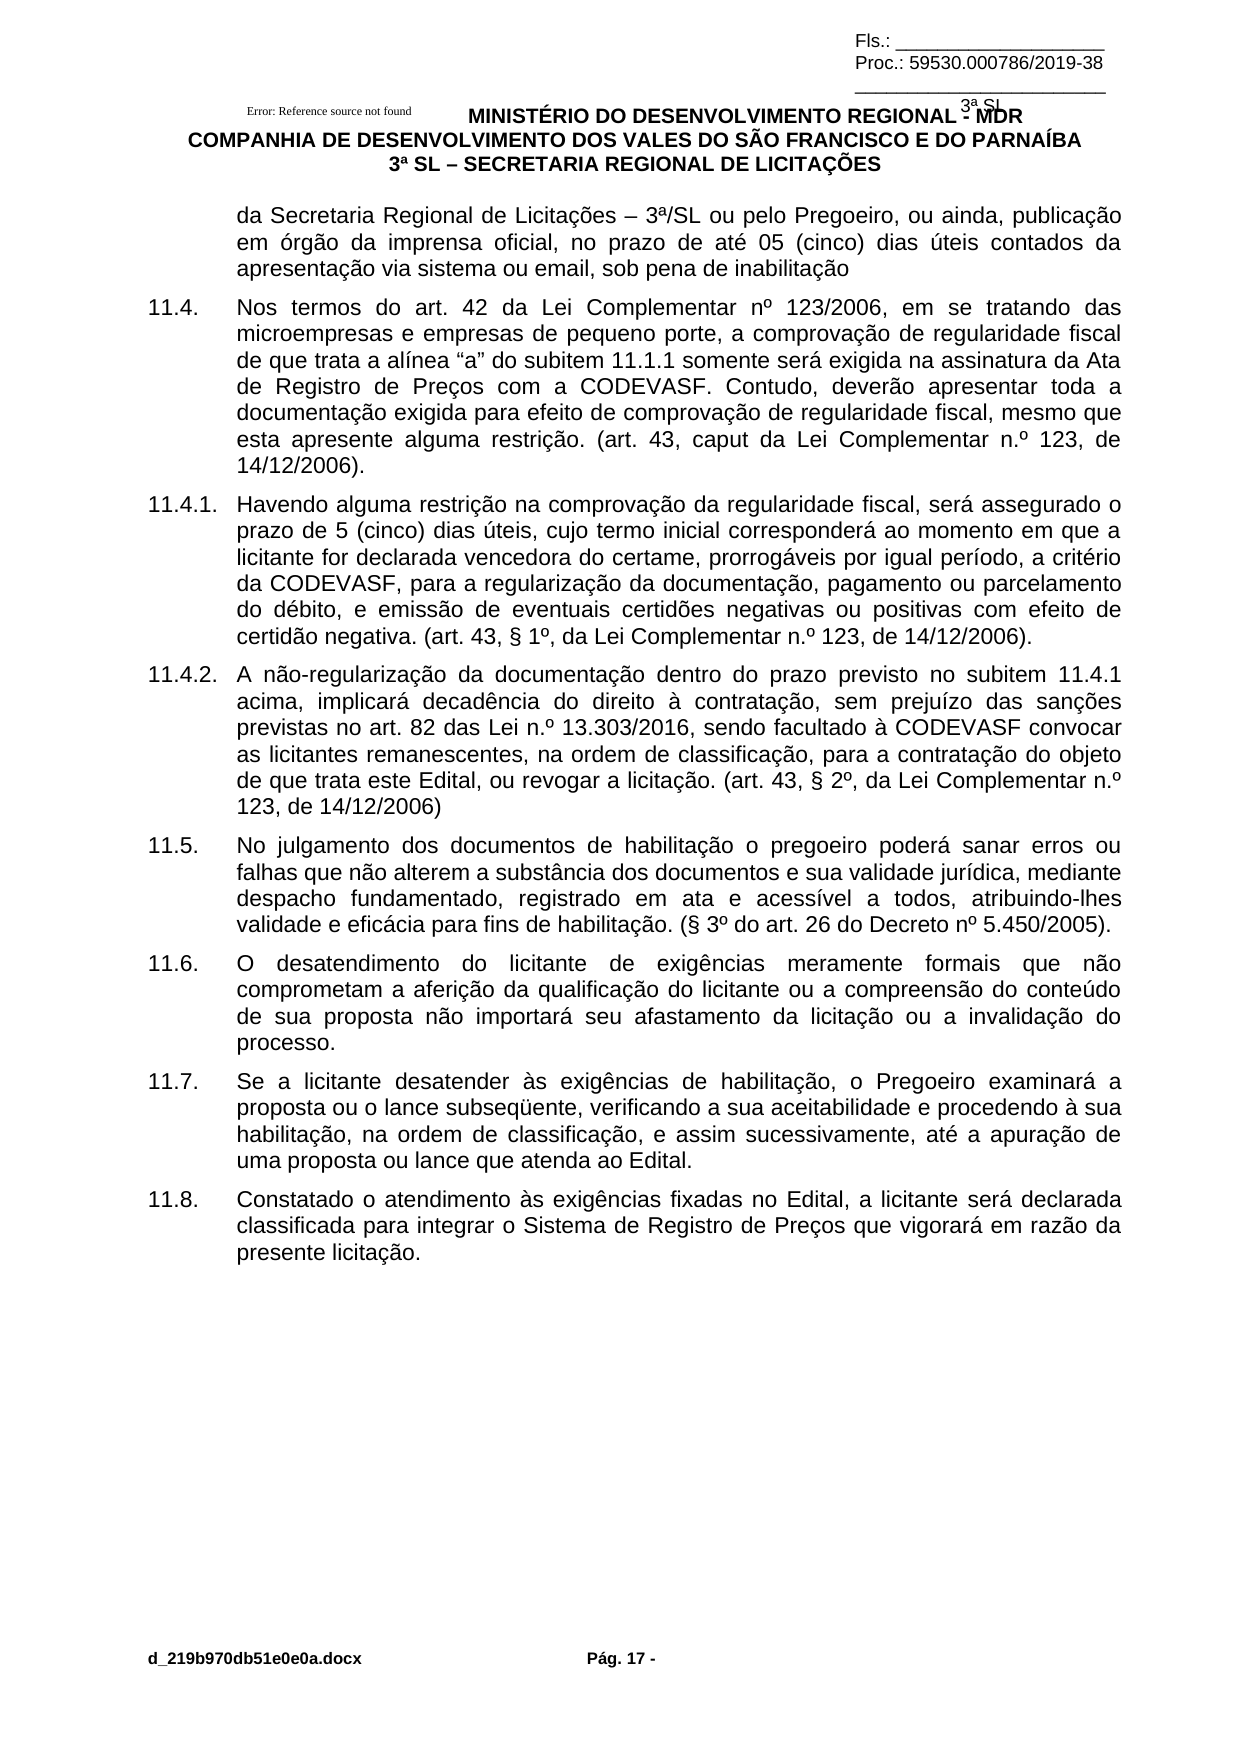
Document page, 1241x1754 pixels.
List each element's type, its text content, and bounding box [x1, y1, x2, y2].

list Havendo alguma restrição na comprovação da regularidade fiscal, será assegurado o prazo de 5 (cinco) dias úteis, cujo termo inicial corresponderá ao momento em que a licitante for declarada vencedora do certame, prorrogáveis por igual período, a critério da CODEVASF, para a regularização da documentação, pagamento ou parcelamento do débito, e emissão de eventuais certidões negativas ou positivas com efeito de certidão negativa. (art. 43, § 1º, da Lei Complementar n.º 123, de 14/12/2006). [148, 491, 1122, 649]
list Nos termos do art. 42 da Lei Complementar nº 123/2006, em se tratando das microempresas e empresas de pequeno porte, a comprovação de regularidade fiscal de que trata a alínea “a” do subitem 11.1.1 somente será exigida na assinatura da Ata de Registro de Preços com a CODEVASF. Contudo, deverão apresentar toda a documentação exigida para efeito de comprovação de regularidade fiscal, mesmo que esta apresente alguma restrição. (art. 43, caput da Lei Complementar n.º 123, de 14/12/2006). [148, 294, 1122, 478]
list O desatendimento do licitante de exigências meramente formais que não comprometam a aferição da qualificação do licitante ou a compreensão do conteúdo de sua proposta não importará seu afastamento da licitação ou a invalidação do processo. [148, 950, 1122, 1055]
list A não-regularização da documentação dentro do prazo previsto no subitem 11.4.1 acima, implicará decadência do direito à contratação, sem prejuízo das sanções previstas no art. 82 das Lei n.º 13.303/2016, sendo facultado à CODEVASF convocar as licitantes remanescentes, na ordem de classificação, para a contratação do objeto de que trata este Edital, ou revogar a licitação. (art. 43, § 2º, da Lei Complementar n.º 123, de 14/12/2006) [148, 661, 1122, 819]
list No julgamento dos documentos de habilitação o pregoeiro poderá sanar erros ou falhas que não alterem a substância dos documentos e sua validade jurídica, mediante despacho fundamentado, registrado em ata e acessível a todos, atribuindo-lhes validade e eficácia para fins de habilitação. (§ 3º do art. 26 do Decreto nº 5.450/2005). [148, 832, 1122, 937]
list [148, 202, 1122, 281]
list Constatado o atendimento às exigências fixadas no Edital, a licitante será declarada classificada para integrar o Sistema de Registro de Preços que vigorará em razão da presente licitação. [148, 1186, 1122, 1265]
list Se a licitante desatender às exigências de habilitação, o Pregoeiro examinará a proposta ou o lance subseqüente, verificando a sua aceitabilidade e procedendo à sua habilitação, na ordem de classificação, e assim sucessivamente, até a apuração de uma proposta ou lance que atenda ao Edital. [148, 1068, 1122, 1173]
